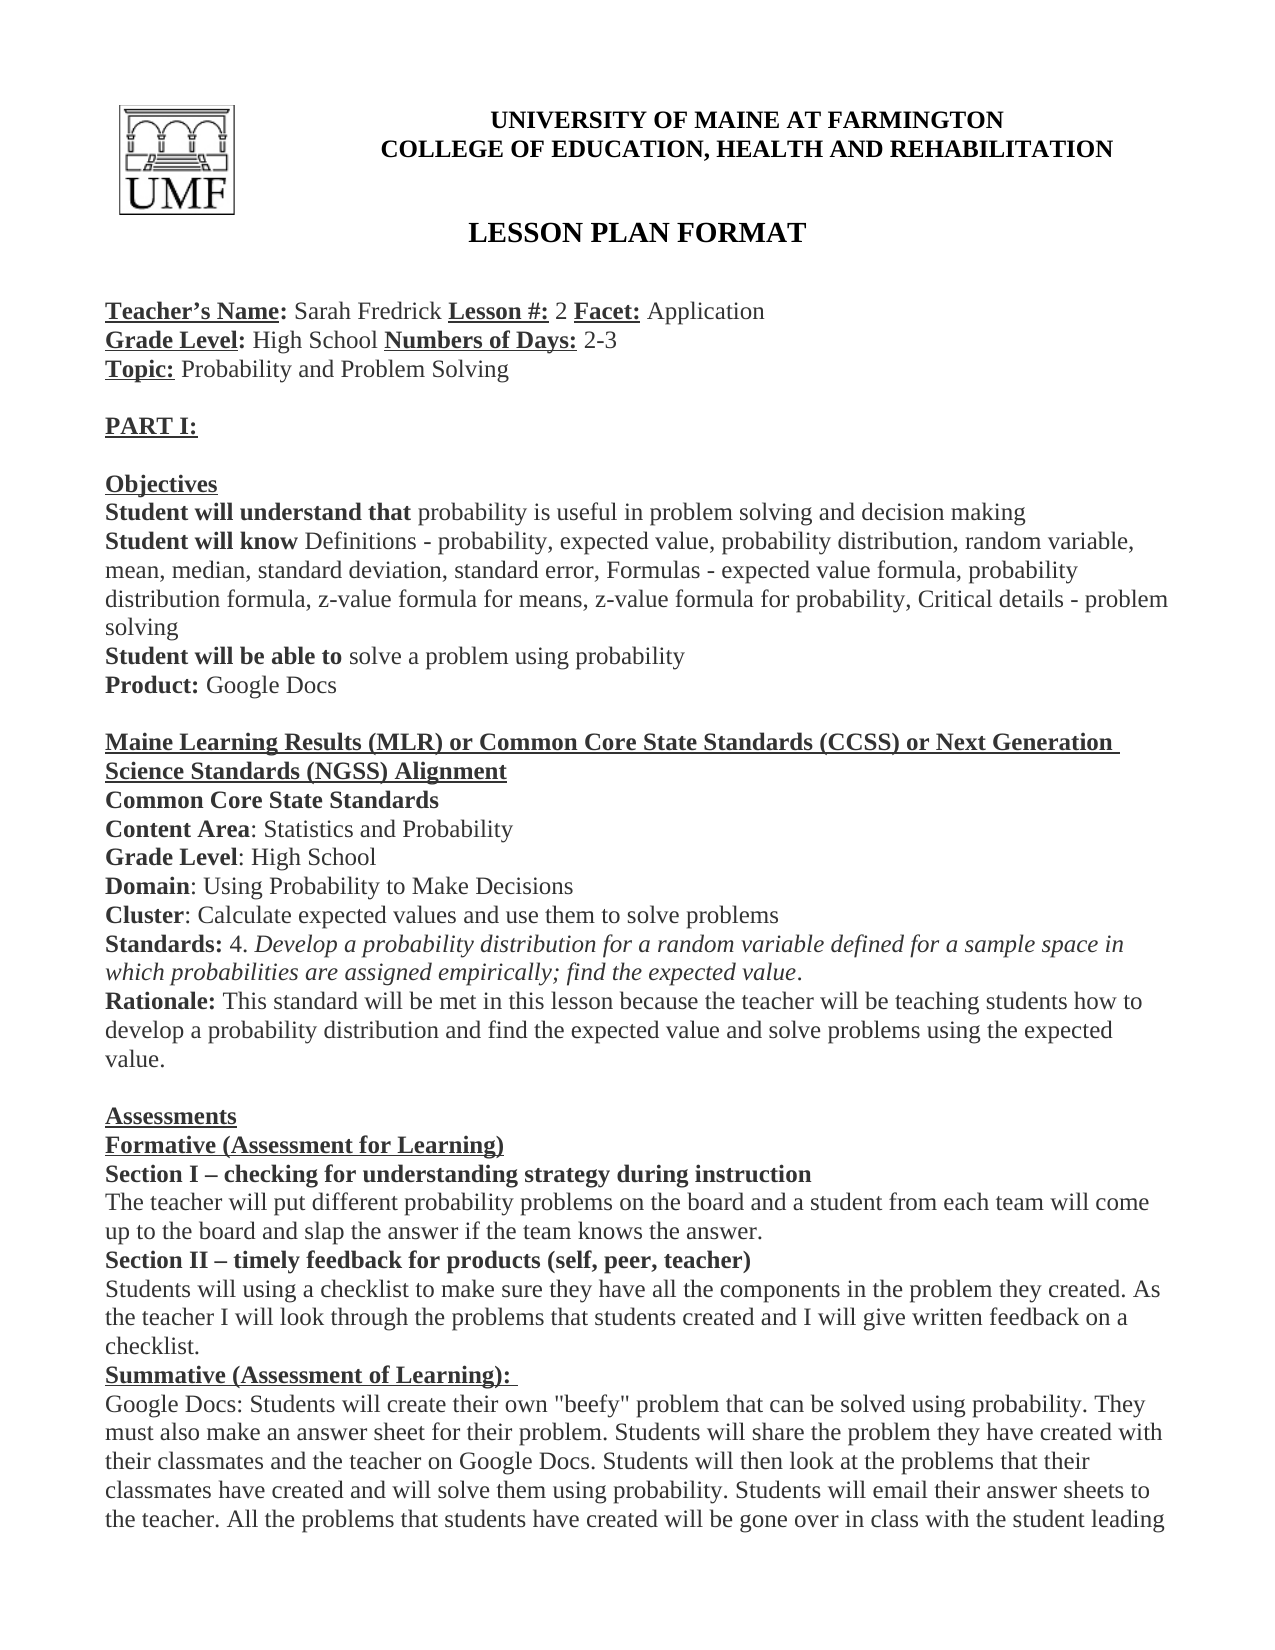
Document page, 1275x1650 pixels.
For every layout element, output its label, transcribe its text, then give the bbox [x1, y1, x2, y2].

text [105, 296, 1170, 1532]
picture [119, 105, 235, 215]
text UNIVERSITY OF MAINE AT FARMINGTON [324, 105, 1170, 134]
text COLLEGE OF EDUCATION, HEALTH AND REHABILITATION [324, 134, 1170, 162]
text LESSON PLAN FORMAT [105, 215, 1170, 248]
